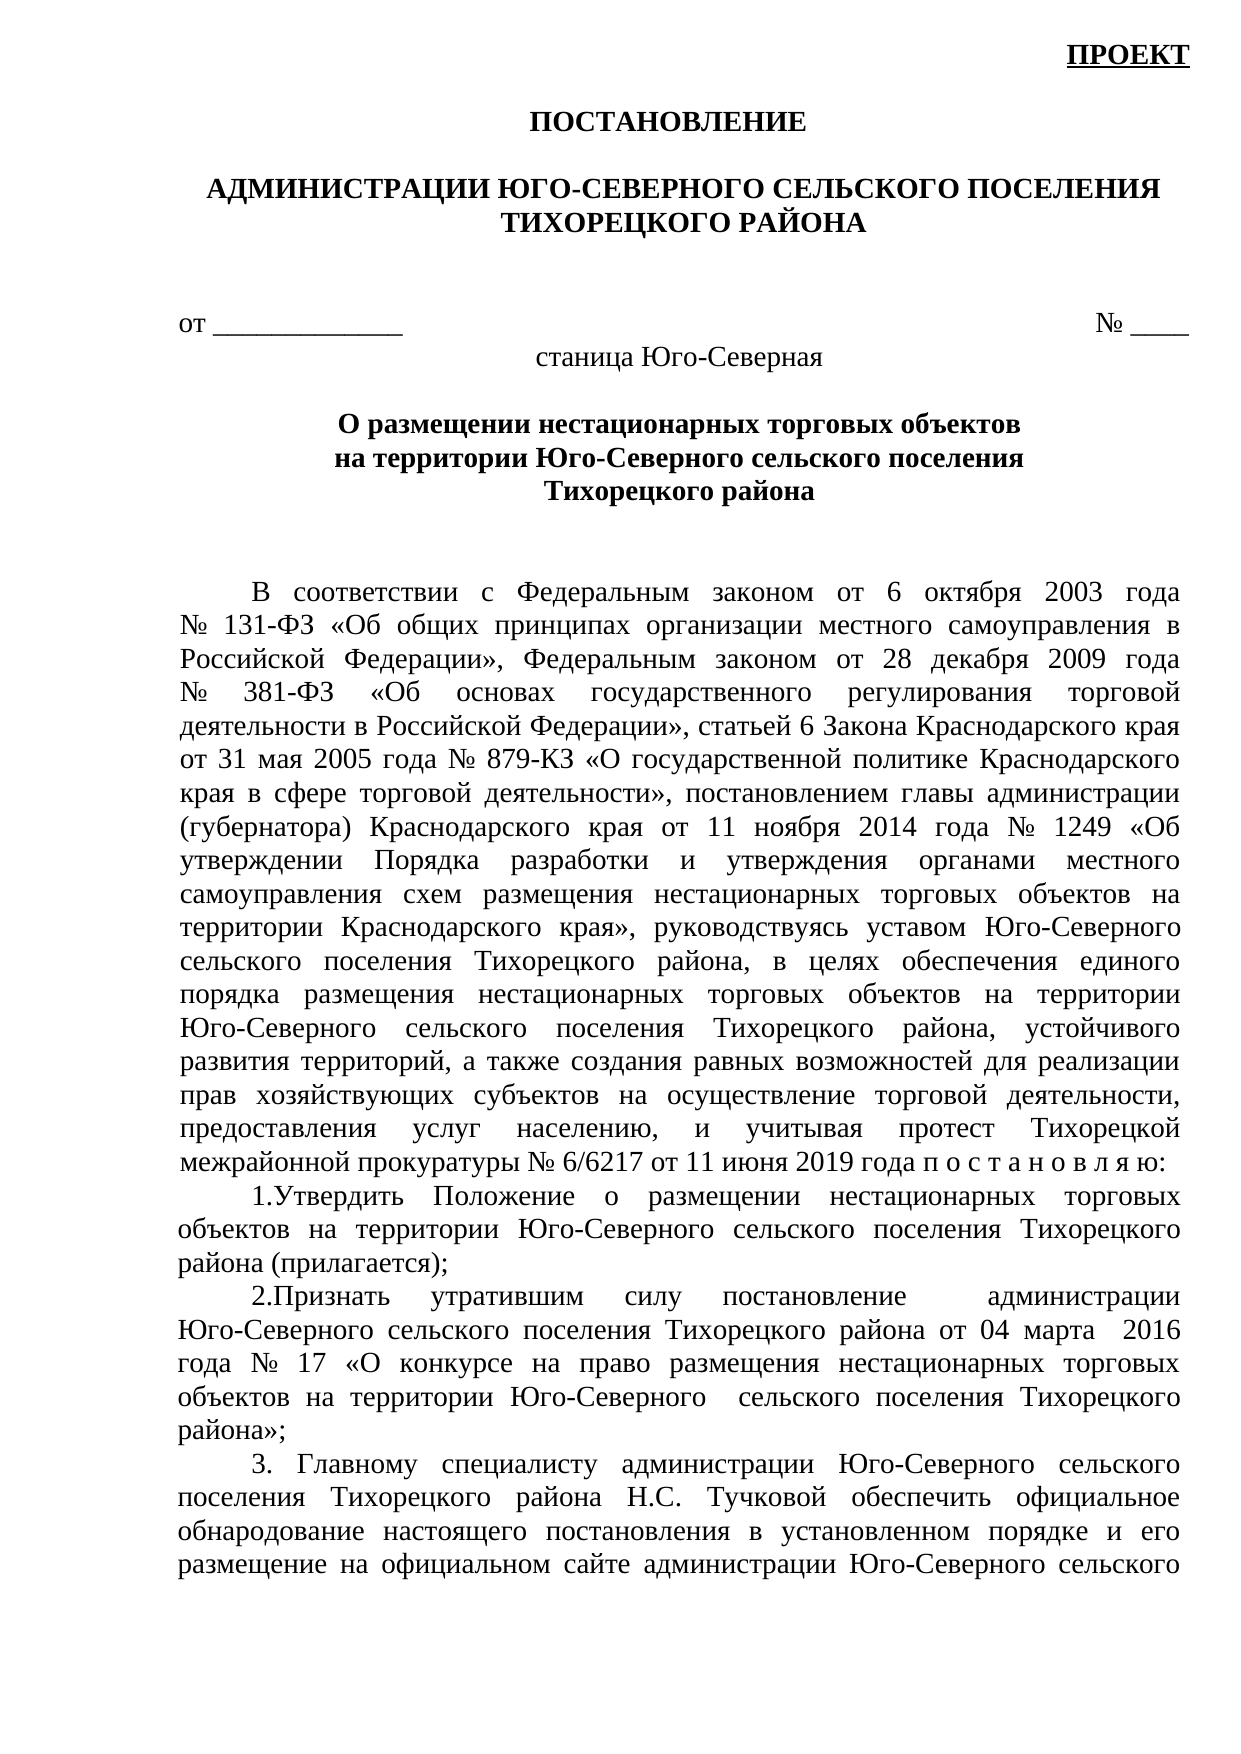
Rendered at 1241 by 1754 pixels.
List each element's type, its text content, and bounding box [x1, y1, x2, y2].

text ПОСТАНОВЛЕНИЕ [177, 104, 1181, 138]
text АДМИНИСТРАЦИИ ЮГО-СЕВЕРНОГО СЕЛЬСКОГО ПОСЕЛЕНИЯ ТИХОРЕЦКОГО РАЙОНА [177, 171, 1189, 238]
text В соответствии с Федеральным законом от 6 октября 2003 года № 131-ФЗ «Об общих принципах организации местного самоуправления в Российской Федерации», Федеральным законом от 28 декабря 2009 года № 381-ФЗ «Об основах государственного регулирования торговой деятельности в Российской Федерации», статьей 6 Закона Краснодарского края от 31 мая 2005 года № 879-КЗ «О государственной политике Краснодарского края в сфере торговой деятельности», постановлением главы администрации (губернатора) Краснодарского края от 11 ноября 2014 года № 1249 «Об утверждении Порядка разработки и утверждения органами местного самоуправления схем размещения нестационарных торговых объектов на территории Краснодарского края», руководствуясь уставом Юго-Северного сельского поселения Тихорецкого района, в целях обеспечения единого порядка размещения нестационарных торговых объектов на территории Юго-Северного сельского поселения Тихорецкого района, устойчивого развития территорий, а также создания равных возможностей для реализации прав хозяйствующих субъектов на осуществление торговой деятельности, предоставления услуг населению, и учитывая протест Тихорецкой межрайонной прокуратуры № 6/6217 от 11 июня 2019 года п о с т а н о в л я ю: [179, 574, 1181, 1178]
text станица Юго-Северная [177, 339, 1181, 373]
text на территории Юго-Северного сельского поселения [177, 440, 1181, 473]
text от _____________ № ____ [177, 306, 1189, 339]
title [177, 1446, 1181, 1580]
text Тихорецкого района [177, 473, 1181, 507]
text ПРОЕКТ [177, 37, 1189, 71]
text О размещении нестационарных торговых объектов [177, 406, 1181, 440]
text 1.Утвердить Положение о размещении нестационарных торговых объектов на территории Юго-Северного сельского поселения Тихорецкого района (прилагается); [177, 1178, 1181, 1278]
text 2.Признать утратившим силу постановление администрации Юго-Северного сельского поселения Тихорецкого района от 04 марта 2016 года № 17 «О конкурсе на право размещения нестационарных торговых объектов на территории Юго-Северного сельского поселения Тихорецкого района»; [177, 1278, 1181, 1446]
